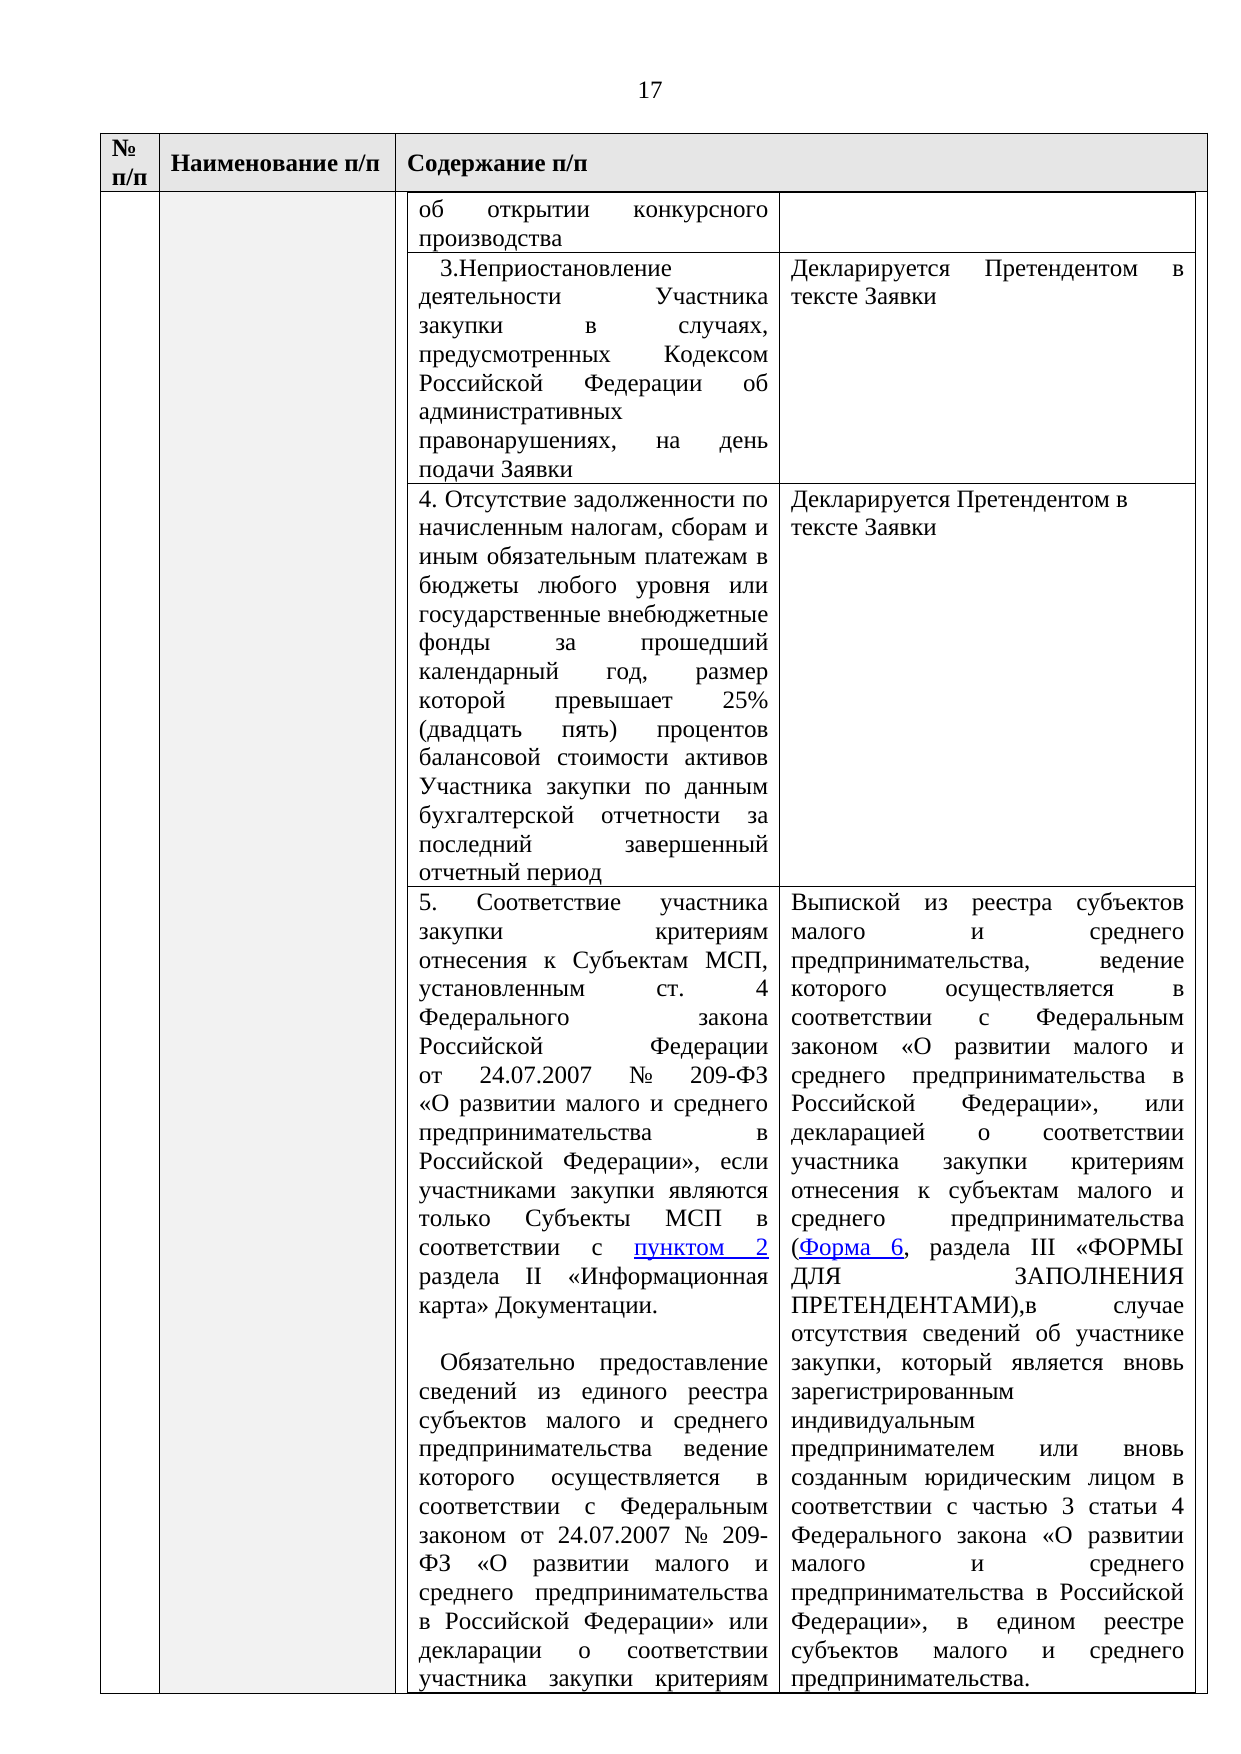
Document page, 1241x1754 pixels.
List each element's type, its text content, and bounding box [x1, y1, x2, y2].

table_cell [396, 192, 407, 1693]
table_header № п/п [101, 134, 159, 191]
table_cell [160, 192, 395, 1693]
table_header Содержание п/п [396, 134, 1207, 191]
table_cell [780, 193, 1195, 252]
table_header Наименование п/п [160, 134, 395, 191]
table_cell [1196, 192, 1207, 1693]
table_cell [408, 193, 779, 252]
table_cell [101, 192, 159, 1693]
